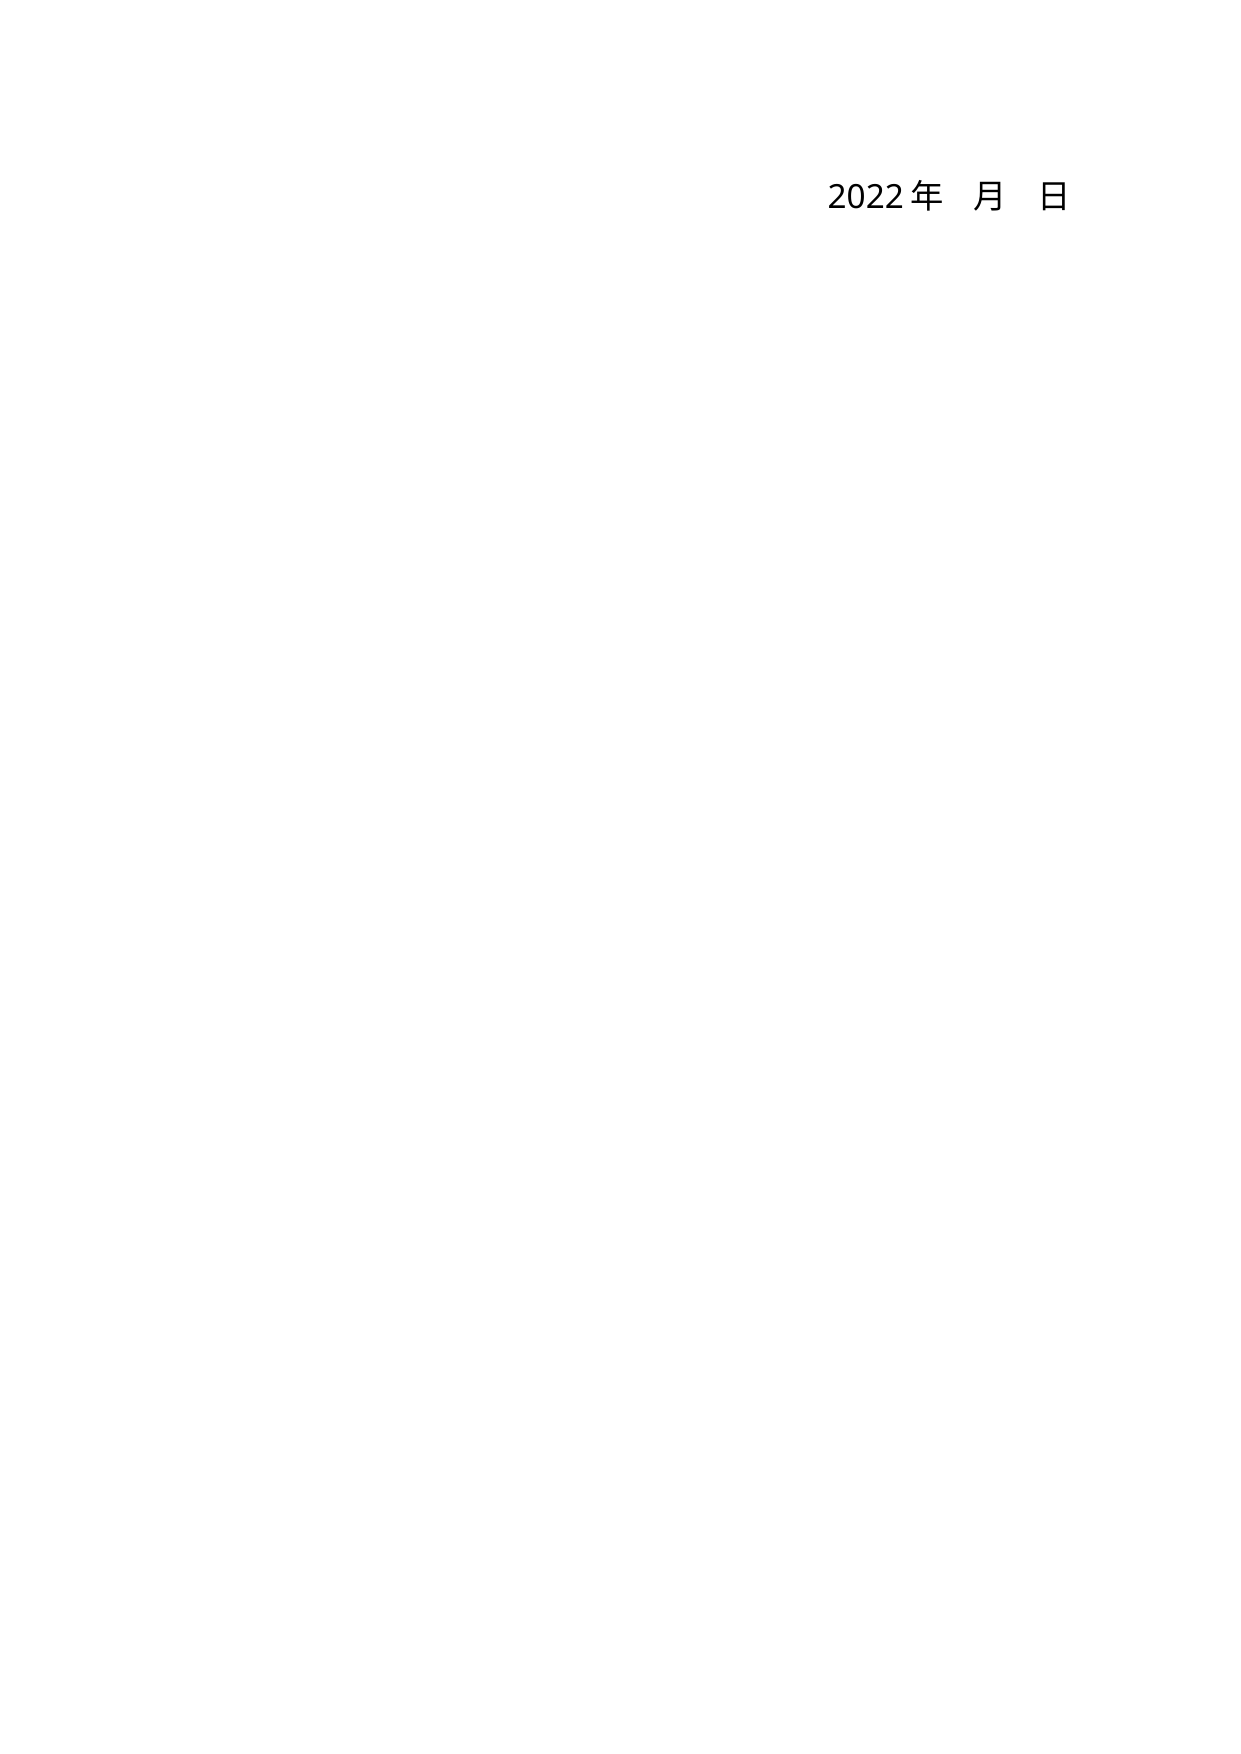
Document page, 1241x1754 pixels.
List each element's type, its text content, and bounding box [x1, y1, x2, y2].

text 2022年 月 日 [153, 162, 1070, 227]
